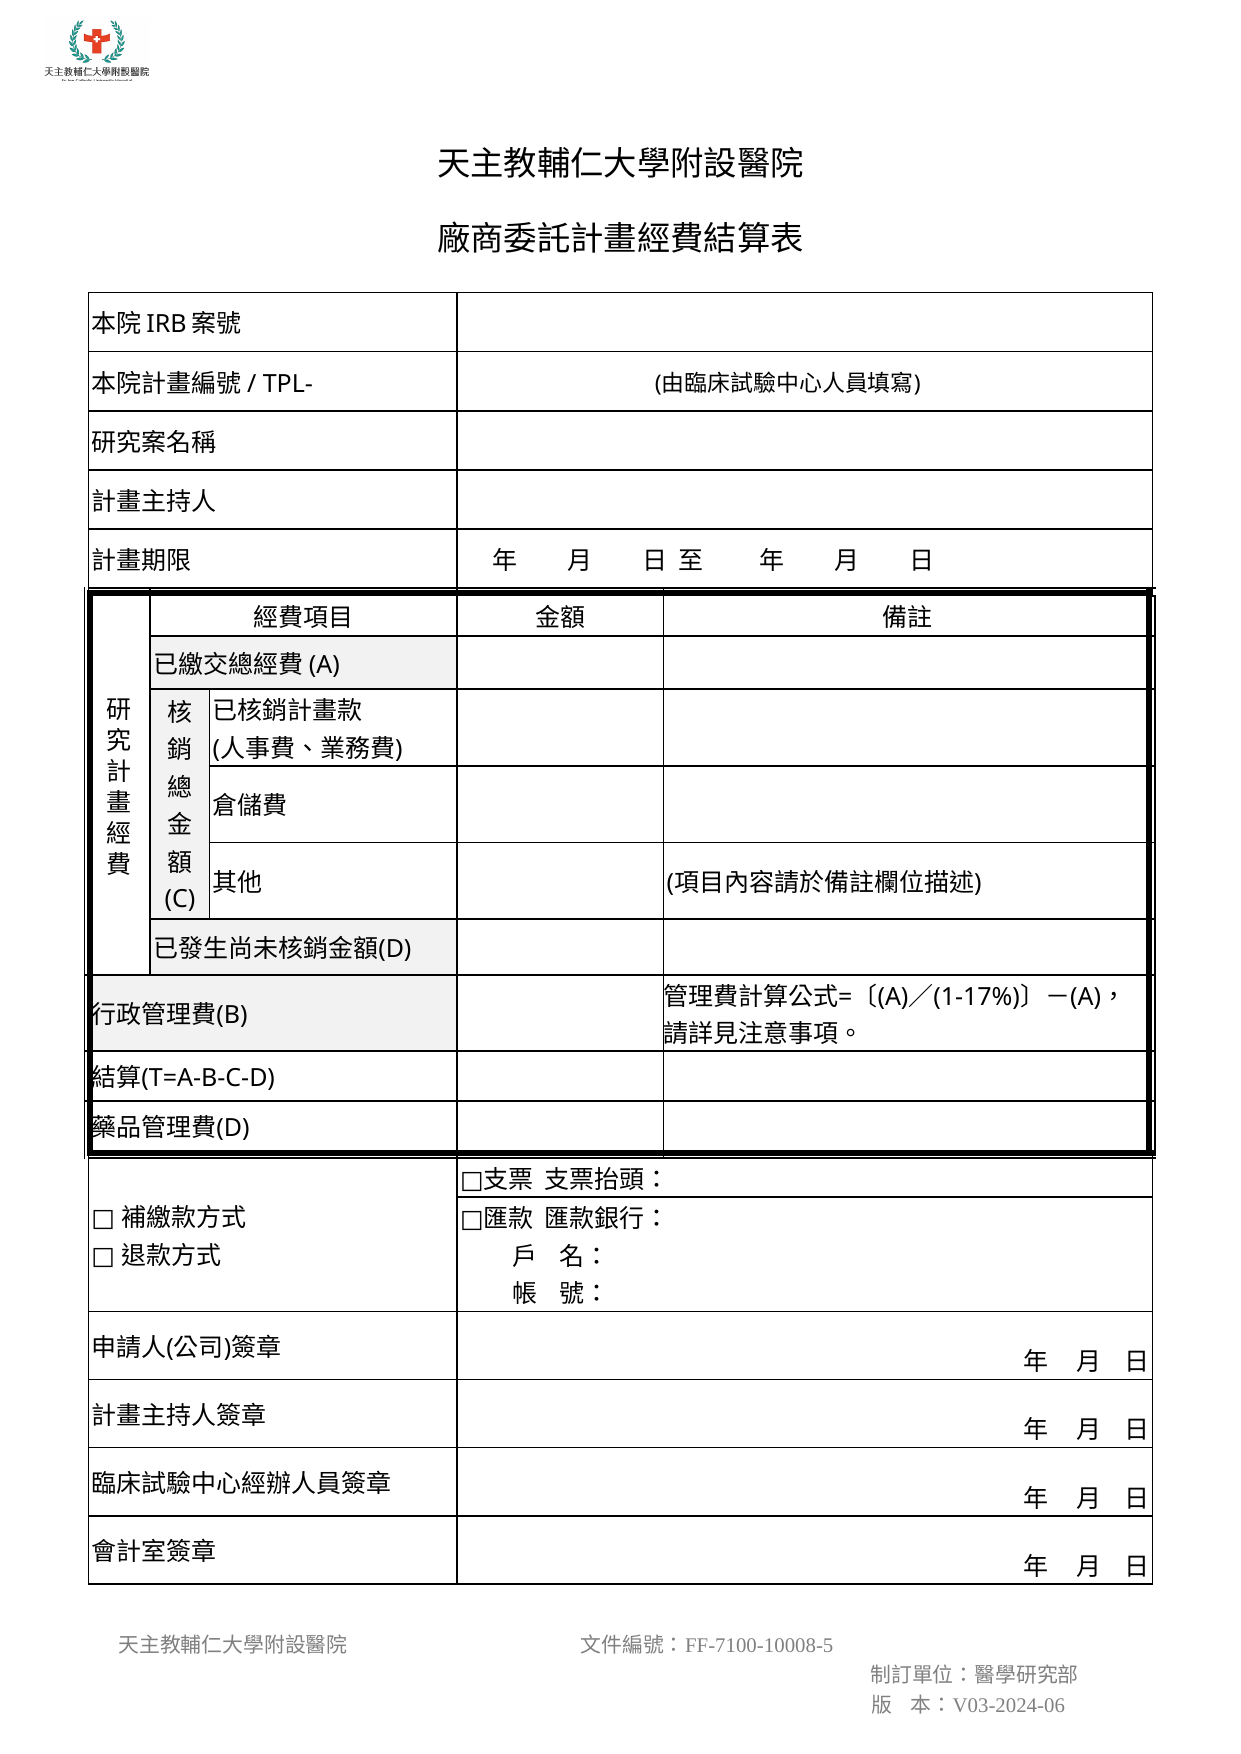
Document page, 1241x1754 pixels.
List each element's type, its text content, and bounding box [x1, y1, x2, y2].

table_cell [458, 1102, 663, 1149]
table_cell 計畫主持人簽章 [89, 1380, 456, 1447]
table_cell (由臨床試驗中心人員填寫) [458, 352, 1152, 410]
table_cell 計畫主持人 [89, 471, 456, 528]
table_header [458, 293, 1152, 351]
table_cell 藥品管理費(D) [93, 1102, 456, 1149]
table_cell (項目內容請於備註欄位描述) [664, 843, 1146, 918]
table_cell 金額 [458, 596, 663, 635]
table_cell [664, 1102, 1146, 1149]
table_cell 管理費計算公式=〔(A)／(1-17%)〕－(A)，請詳見注意事項。 [664, 976, 1146, 1050]
table_cell □支票 支票抬頭： [458, 1159, 1152, 1196]
table_cell 會計室簽章 [89, 1517, 456, 1583]
table_cell □ 補繳款方式 □ 退款方式 [89, 1159, 456, 1311]
table_cell 已發生尚未核銷金額(D) [151, 920, 456, 974]
table_cell 行政管理費(B) [93, 976, 456, 1050]
table_cell [458, 471, 1152, 528]
table_cell 已核銷計畫款 (人事費、業務費) [210, 690, 456, 765]
table_cell □匯款 匯款銀行： 戶 名： 帳 號： [458, 1198, 1152, 1311]
table_cell [664, 920, 1146, 974]
table_cell 年 月 日 [458, 1312, 1152, 1379]
picture [43, 17, 150, 80]
table_cell 年 月 日 [458, 1448, 1152, 1515]
table_cell [664, 637, 1146, 688]
text 廠商委託計畫經費結算表 [118, 198, 1122, 273]
table_cell [664, 1052, 1146, 1100]
table_cell 結算(T=A-B-C-D) [93, 1052, 456, 1100]
table_cell [458, 767, 663, 841]
table_cell [458, 690, 663, 765]
table_cell 已繳交總經費 (A) [151, 637, 456, 688]
table_cell [664, 690, 1146, 765]
table_cell 申請人(公司)簽章 [89, 1312, 456, 1379]
table_cell 備註 [664, 596, 1146, 635]
table_cell [458, 412, 1152, 469]
table_cell 臨床試驗中心經辦人員簽章 [89, 1448, 456, 1515]
table_cell 研究案名稱 [89, 412, 456, 469]
table_cell [458, 843, 663, 918]
table_header 本院IRB案號 [89, 293, 456, 351]
table_cell [458, 976, 663, 1050]
table_cell [664, 767, 1146, 841]
table_cell 本院計畫編號 / TPL- [89, 352, 456, 410]
table_cell 研 究 計 畫 經 費 [93, 596, 149, 974]
table_cell 倉儲費 [210, 767, 456, 841]
text 天主教輔仁大學附設醫院 [118, 123, 1122, 198]
table_cell 年 月 日 [458, 1380, 1152, 1447]
table_cell 年 月 日 [458, 1517, 1152, 1583]
table_cell 計畫期限 [89, 530, 456, 587]
table_cell [458, 1052, 663, 1100]
table_cell 年 月 日 至 年 月 日 [458, 530, 1152, 587]
table_cell 經費項目 [151, 596, 456, 635]
table_cell 核 銷 總 金 額 (C) [151, 690, 209, 918]
table_cell [458, 637, 663, 688]
table_cell 其他 [210, 843, 456, 918]
table_cell [458, 920, 663, 974]
